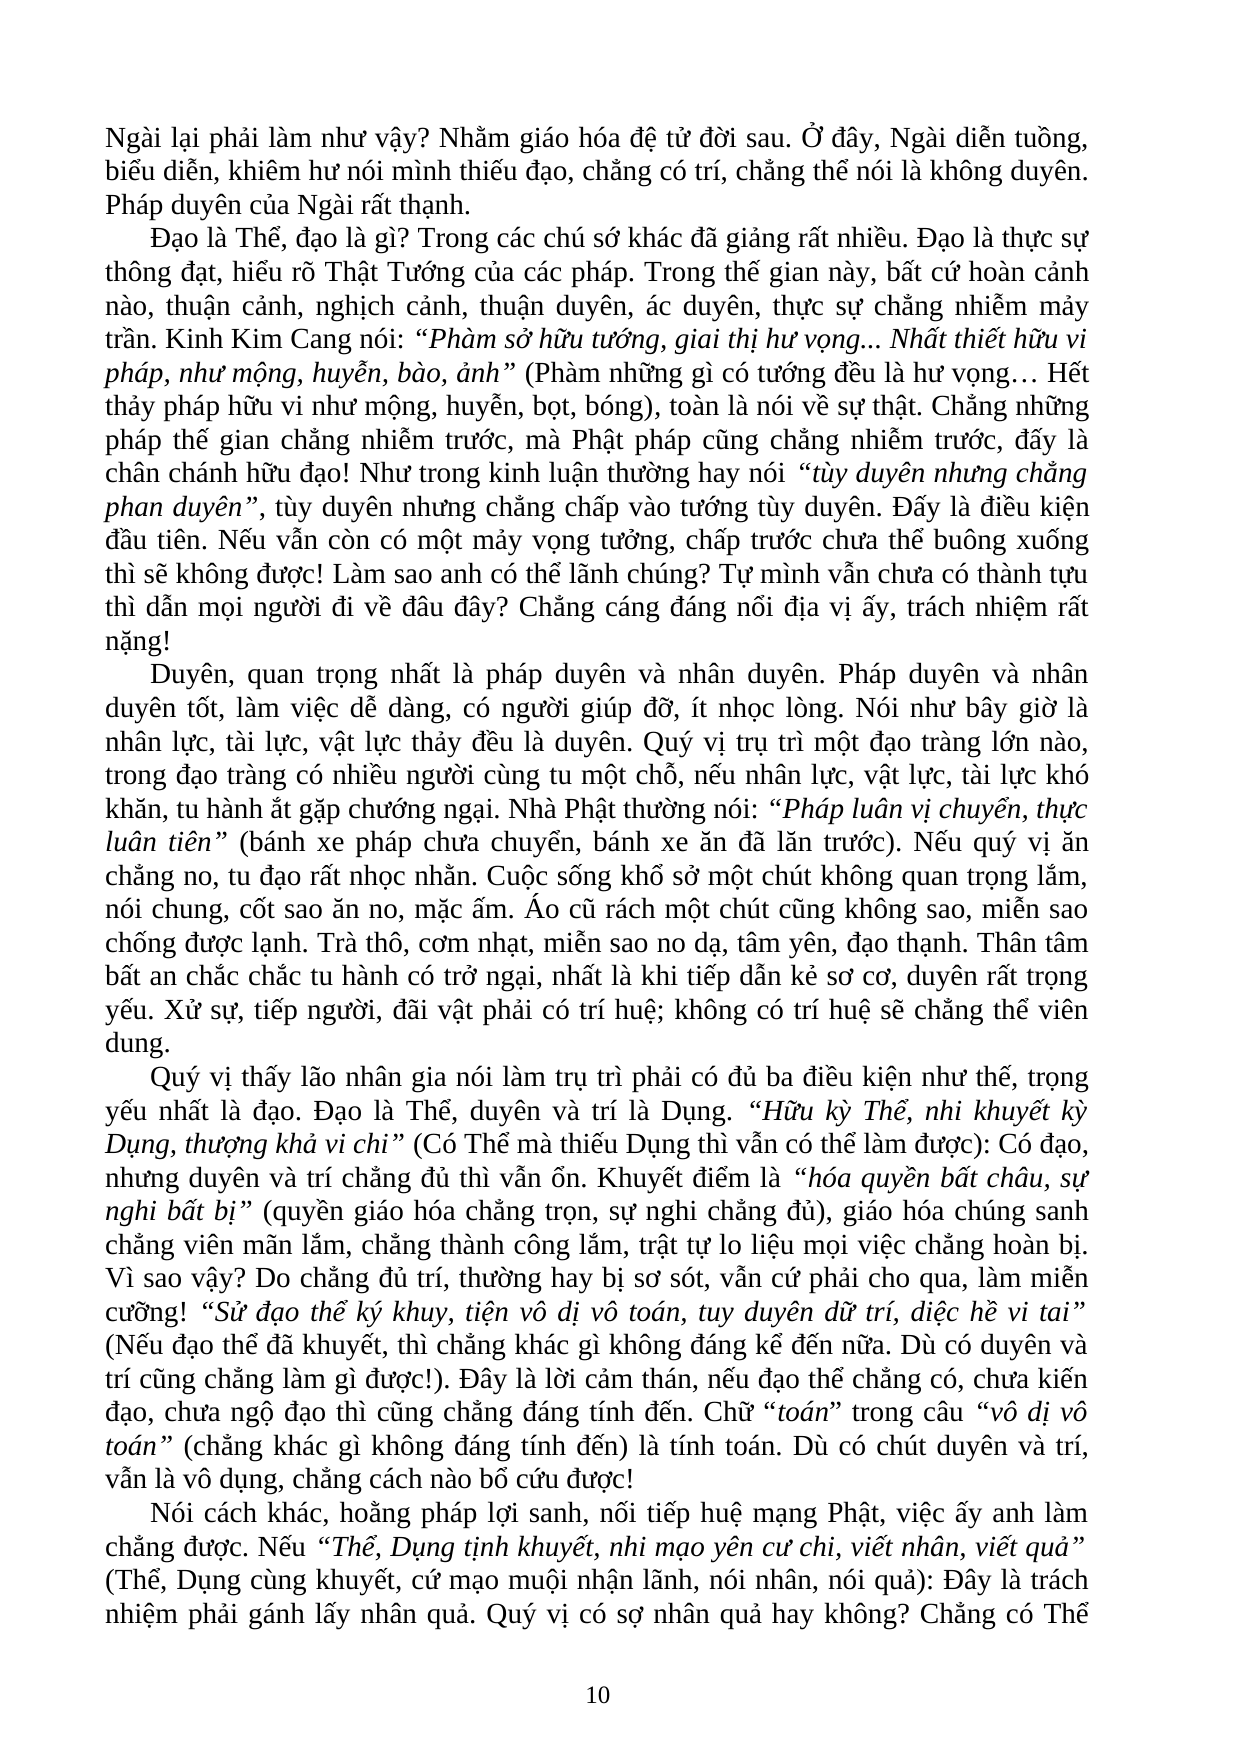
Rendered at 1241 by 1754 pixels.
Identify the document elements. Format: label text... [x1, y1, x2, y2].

text Duyên, quan trọng nhất là pháp duyên và nhân duyên. Pháp duyên và nhân duyên tốt, làm việc dễ dàng, có người giúp đỡ, ít nhọc lòng. Nói như bây giờ là nhân lực, tài lực, vật lực thảy đều là duyên. Quý vị trụ trì một đạo tràng lớn nào, trong đạo tràng có nhiều người cùng tu một chỗ, nếu nhân lực, vật lực, tài lực khó khăn, tu hành ắt gặp chướng ngại. Nhà Phật thường nói: “Pháp luân vị chuyển, thực luân tiên” (bánh xe pháp chưa chuyển, bánh xe ăn đã lăn trước). Nếu quý vị ăn chẳng no, tu đạo rất nhọc nhằn. Cuộc sống khổ sở một chút không quan trọng lắm, nói chung, cốt sao ăn no, mặc ấm. Áo cũ rách một chút cũng không sao, miễn sao chống được lạnh. Trà thô, cơm nhạt, miễn sao no dạ, tâm yên, đạo thạnh. Thân tâm bất an chắc chắc tu hành có trở ngại, nhất là khi tiếp dẫn kẻ sơ cơ, duyên rất trọng yếu. Xử sự, tiếp người, đãi vật phải có trí huệ; không có trí huệ sẽ chẳng thể viên dung. [105, 657, 1090, 1059]
text Đạo là Thể, đạo là gì? Trong các chú sớ khác đã giảng rất nhiều. Đạo là thực sự thông đạt, hiểu rõ Thật Tướng của các pháp. Trong thế gian này, bất cứ hoàn cảnh nào, thuận cảnh, nghịch cảnh, thuận duyên, ác duyên, thực sự chẳng nhiễm mảy trần. Kinh Kim Cang nói: “Phàm sở hữu tướng, giai thị hư vọng... Nhất thiết hữu vi pháp, như mộng, huyễn, bào, ảnh” (Phàm những gì có tướng đều là hư vọng… Hết thảy pháp hữu vi như mộng, huyễn, bọt, bóng), toàn là nói về sự thật. Chẳng những pháp thế gian chẳng nhiễm trước, mà Phật pháp cũng chẳng nhiễm trước, đấy là chân chánh hữu đạo! Như trong kinh luận thường hay nói “tùy duyên nhưng chẳng phan duyên”, tùy duyên nhưng chẳng chấp vào tướng tùy duyên. Đấy là điều kiện đầu tiên. Nếu vẫn còn có một mảy vọng tưởng, chấp trước chưa thể buông xuống thì sẽ không được! Làm sao anh có thể lãnh chúng? Tự mình vẫn chưa có thành tựu thì dẫn mọi người đi về đâu đây? Chẳng cáng đáng nổi địa vị ấy, trách nhiệm rất nặng! [105, 221, 1090, 657]
text Quý vị thấy lão nhân gia nói làm trụ trì phải có đủ ba điều kiện như thế, trọng yếu nhất là đạo. Đạo là Thể, duyên và trí là Dụng. “Hữu kỳ Thể, nhi khuyết kỳ Dụng, thượng khả vi chi” (Có Thể mà thiếu Dụng thì vẫn có thể làm được): Có đạo, nhưng duyên và trí chẳng đủ thì vẫn ổn. Khuyết điểm là “hóa quyền bất châu, sự nghi bất bị” (quyền giáo hóa chẳng trọn, sự nghi chẳng đủ), giáo hóa chúng sanh chẳng viên mãn lắm, chẳng thành công lắm, trật tự lo liệu mọi việc chẳng hoàn bị. Vì sao vậy? Do chẳng đủ trí, thường hay bị sơ sót, vẫn cứ phải cho qua, làm miễn cưỡng! “Sử đạo thể ký khuy, tiện vô dị vô toán, tuy duyên dữ trí, diệc hề vi tai” (Nếu đạo thể đã khuyết, thì chẳng khác gì không đáng kể đến nữa. Dù có duyên và trí cũng chẳng làm gì được!). Đây là lời cảm thán, nếu đạo thể chẳng có, chưa kiến đạo, chưa ngộ đạo thì cũng chẳng đáng tính đến. Chữ “toán” trong câu “vô dị vô toán” (chẳng khác gì không đáng tính đến) là tính toán. Dù có chút duyên và trí, vẫn là vô dụng, chẳng cách nào bổ cứu được! [105, 1059, 1090, 1495]
